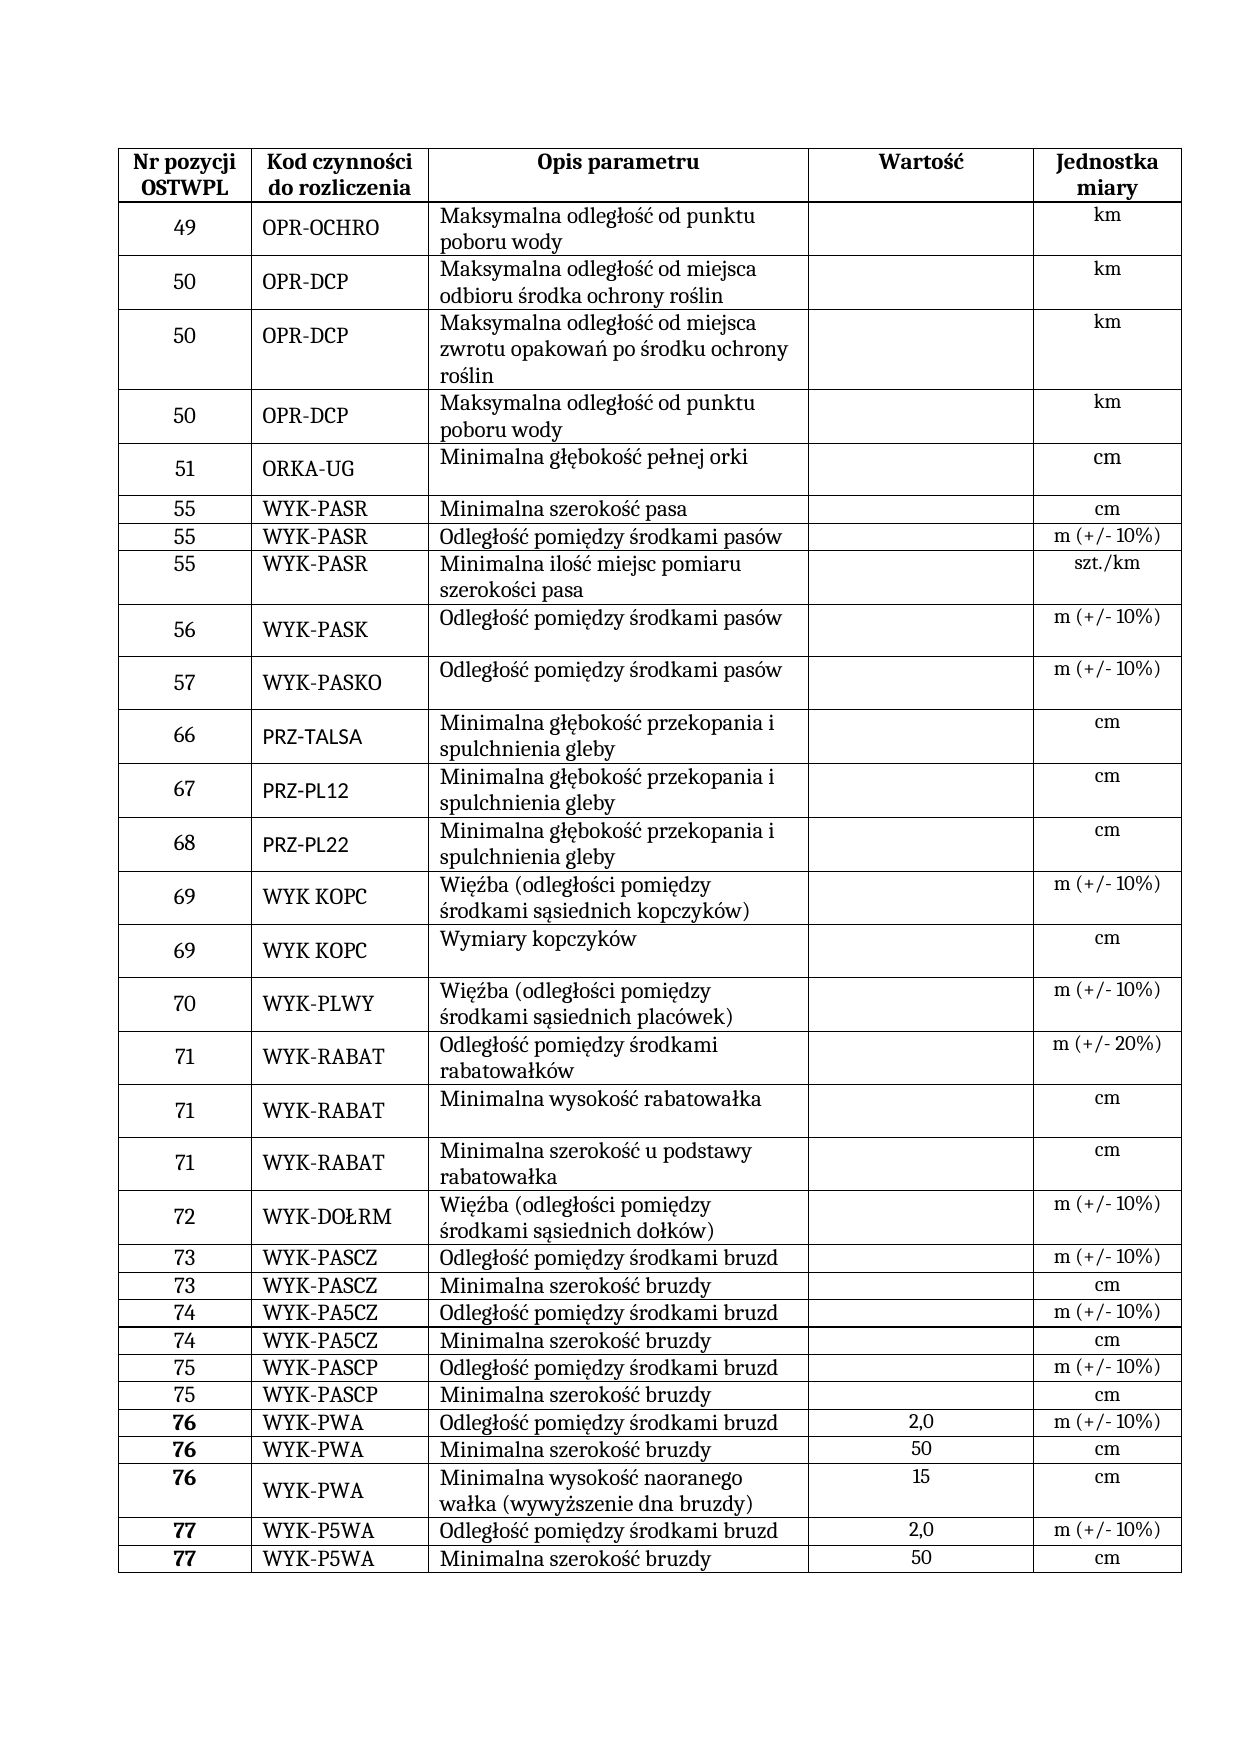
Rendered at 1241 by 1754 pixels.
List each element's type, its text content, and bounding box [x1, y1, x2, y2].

table_cell OPR-DCP [252, 256, 428, 309]
table_cell WYK-PLWY [252, 978, 428, 1031]
table_cell 71 [119, 1032, 251, 1084]
table_cell WYK-PASCZ [252, 1273, 428, 1299]
table_cell 2,0 [809, 1410, 1033, 1436]
table_cell 50 [119, 390, 251, 443]
table_cell m (+/- 10%) [1034, 1300, 1181, 1326]
table_cell 71 [119, 1138, 251, 1190]
table_cell 49 [119, 203, 251, 255]
table_cell cm [1034, 444, 1181, 495]
table_cell Odległość pomiędzy środkami rabatowałków [429, 1032, 808, 1084]
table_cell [429, 1464, 808, 1517]
table_cell km [1034, 310, 1181, 389]
table_cell Minimalna szerokość u podstawy rabatowałka [429, 1138, 808, 1190]
table_cell Odległość pomiędzy środkami pasów [429, 657, 808, 708]
table_cell 76 [119, 1410, 251, 1436]
table_cell WYK-PASR [252, 551, 428, 604]
table_cell WYK-P5WA [252, 1546, 428, 1572]
table_cell Maksymalna odległość od punktu poboru wody [429, 390, 808, 443]
table_cell 69 [119, 925, 251, 977]
table_cell [809, 1032, 1033, 1084]
table_cell Więźba (odległości pomiędzy środkami sąsiednich placówek) [429, 978, 808, 1031]
table_cell szt./km [1034, 551, 1181, 604]
table_cell [809, 872, 1033, 924]
table_cell [809, 310, 1033, 389]
table_cell 75 [119, 1382, 251, 1408]
table_cell WYK KOPC [252, 872, 428, 924]
table_cell km [1034, 256, 1181, 309]
table_cell 75 [119, 1355, 251, 1381]
table_cell [809, 1245, 1033, 1272]
table_cell WYK-PASR [252, 496, 428, 522]
table_cell cm [1034, 925, 1181, 977]
table_cell Więźba (odległości pomiędzy środkami sąsiednich dołków) [429, 1191, 808, 1244]
table_cell 15 [809, 1464, 1033, 1517]
table_cell 76 [119, 1464, 251, 1517]
table_cell Minimalna głębokość pełnej orki [429, 444, 808, 495]
table_cell WYK-PASK [252, 605, 428, 656]
table_cell WYK-PASKO [252, 657, 428, 708]
table_cell cm [1034, 1437, 1181, 1463]
table_cell 67 [119, 764, 251, 817]
table_cell 77 [119, 1518, 251, 1544]
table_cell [429, 256, 808, 309]
table_cell [809, 1191, 1033, 1244]
table_cell cm [1034, 1085, 1181, 1137]
table_cell Odległość pomiędzy środkami bruzd [429, 1245, 808, 1272]
table_cell 66 [119, 710, 251, 762]
table_cell 71 [119, 1085, 251, 1137]
table_cell cm [1034, 1273, 1181, 1299]
table_cell WYK-RABAT [252, 1085, 428, 1137]
table_cell WYK-RABAT [252, 1032, 428, 1084]
table_cell PRZ-TALSA [252, 710, 428, 762]
table_cell [809, 710, 1033, 762]
table_cell Minimalna szerokość bruzdy [429, 1437, 808, 1463]
table_cell Odległość pomiędzy środkami bruzd [429, 1300, 808, 1326]
table_cell cm [1034, 1382, 1181, 1408]
table_header Jednostka miary [1034, 149, 1181, 201]
table_cell OPR-DCP [252, 310, 428, 389]
table_cell [809, 657, 1033, 708]
table_cell cm [1034, 496, 1181, 522]
table_cell WYK-PASCZ [252, 1245, 428, 1272]
table_cell m (+/- 10%) [1034, 1518, 1181, 1544]
table_cell Wymiary kopczyków [429, 925, 808, 977]
table_cell m (+/- 10%) [1034, 1245, 1181, 1272]
table_cell WYK-PWA [252, 1464, 428, 1517]
table_cell [809, 256, 1033, 309]
table_cell Minimalna szerokość bruzdy [429, 1382, 808, 1408]
table_header Wartość [809, 149, 1033, 201]
table_cell [809, 551, 1033, 604]
table_cell 55 [119, 496, 251, 522]
table_cell km [1034, 390, 1181, 443]
table_cell 74 [119, 1328, 251, 1354]
table_cell m (+/- 10%) [1034, 657, 1181, 708]
table_cell [809, 390, 1033, 443]
table_cell m (+/- 10%) [1034, 1191, 1181, 1244]
table_cell [809, 203, 1033, 255]
table_cell [809, 524, 1033, 550]
table_cell Minimalna głębokość przekopania i spulchnienia gleby [429, 764, 808, 817]
table_cell [809, 1328, 1033, 1354]
table_cell OPR-OCHRO [252, 203, 428, 255]
table_cell cm [1034, 710, 1181, 762]
table_cell [809, 496, 1033, 522]
table_cell 77 [119, 1546, 251, 1572]
table_cell WYK-PASR [252, 524, 428, 550]
table_cell Minimalna szerokość pasa [429, 496, 808, 522]
table_cell 50 [809, 1546, 1033, 1572]
table_cell m (+/- 10%) [1034, 978, 1181, 1031]
table_cell cm [1034, 764, 1181, 817]
table_cell [809, 925, 1033, 977]
table_cell Maksymalna odległość od miejsca zwrotu opakowań po środku ochrony roślin [429, 310, 808, 389]
table_cell Maksymalna odległość od punktu poboru wody [429, 203, 808, 255]
table_cell 55 [119, 524, 251, 550]
table_cell WYK-P5WA [252, 1518, 428, 1544]
table_cell m (+/- 10%) [1034, 872, 1181, 924]
table_cell cm [1034, 1546, 1181, 1572]
table_cell [809, 1355, 1033, 1381]
table_cell WYK-PWA [252, 1437, 428, 1463]
table_cell 2,0 [809, 1518, 1033, 1544]
table_cell Minimalna wysokość rabatowałka [429, 1085, 808, 1137]
table_cell WYK-PASCP [252, 1382, 428, 1408]
table_cell [809, 1138, 1033, 1190]
table_cell Odległość pomiędzy środkami bruzd [429, 1410, 808, 1436]
table_cell Odległość pomiędzy środkami pasów [429, 605, 808, 656]
table_cell WYK-PA5CZ [252, 1328, 428, 1354]
table_cell Odległość pomiędzy środkami bruzd [429, 1355, 808, 1381]
table_cell 73 [119, 1273, 251, 1299]
table_cell [809, 818, 1033, 871]
table_cell cm [1034, 1138, 1181, 1190]
table_cell [809, 978, 1033, 1031]
table_cell Minimalna głębokość przekopania i spulchnienia gleby [429, 818, 808, 871]
table_cell [809, 1273, 1033, 1299]
table_cell 68 [119, 818, 251, 871]
table_cell Odległość pomiędzy środkami bruzd [429, 1518, 808, 1544]
table_cell 73 [119, 1245, 251, 1272]
table_cell 76 [119, 1437, 251, 1463]
table_cell 57 [119, 657, 251, 708]
table_cell WYK-RABAT [252, 1138, 428, 1190]
table_cell [809, 1300, 1033, 1326]
table_cell m (+/- 10%) [1034, 1355, 1181, 1381]
table_cell 55 [119, 551, 251, 604]
table_cell [809, 1382, 1033, 1408]
table_cell 74 [119, 1300, 251, 1326]
table_cell km [1034, 203, 1181, 255]
table_cell [809, 444, 1033, 495]
table_cell m (+/- 10%) [1034, 605, 1181, 656]
table_cell m (+/- 10%) [1034, 1410, 1181, 1436]
table_cell PRZ-PL12 [252, 764, 428, 817]
table_cell 50 [809, 1437, 1033, 1463]
table_cell ORKA-UG [252, 444, 428, 495]
table_cell PRZ-PL22 [252, 818, 428, 871]
table_cell Minimalna szerokość bruzdy [429, 1273, 808, 1299]
table_cell [809, 764, 1033, 817]
table_header Kod czynności do rozliczenia [252, 149, 428, 201]
table_cell Minimalna ilość miejsc pomiaru szerokości pasa [429, 551, 808, 604]
table_cell Minimalna szerokość bruzdy [429, 1546, 808, 1572]
table_cell cm [1034, 1464, 1181, 1517]
table_cell 56 [119, 605, 251, 656]
table_cell 50 [119, 256, 251, 309]
table_header Nr pozycji OSTWPL [119, 149, 251, 201]
table_cell 69 [119, 872, 251, 924]
table_header Opis parametru [429, 149, 808, 201]
table_cell m (+/- 20%) [1034, 1032, 1181, 1084]
table_cell [809, 605, 1033, 656]
table_cell [809, 1085, 1033, 1137]
table_cell Minimalna szerokość bruzdy [429, 1328, 808, 1354]
table_cell 72 [119, 1191, 251, 1244]
table_cell WYK-DOŁRM [252, 1191, 428, 1244]
table_cell WYK-PWA [252, 1410, 428, 1436]
table_cell OPR-DCP [252, 390, 428, 443]
table_cell Więźba (odległości pomiędzy środkami sąsiednich kopczyków) [429, 872, 808, 924]
table_cell WYK-PASCP [252, 1355, 428, 1381]
table_cell 51 [119, 444, 251, 495]
table_cell 70 [119, 978, 251, 1031]
table_cell Odległość pomiędzy środkami pasów [429, 524, 808, 550]
table_cell WYK-PA5CZ [252, 1300, 428, 1326]
table_cell cm [1034, 818, 1181, 871]
table_cell 50 [119, 310, 251, 389]
table_cell WYK KOPC [252, 925, 428, 977]
table_cell cm [1034, 1328, 1181, 1354]
table_cell Minimalna głębokość przekopania i spulchnienia gleby [429, 710, 808, 762]
table_cell m (+/- 10%) [1034, 524, 1181, 550]
